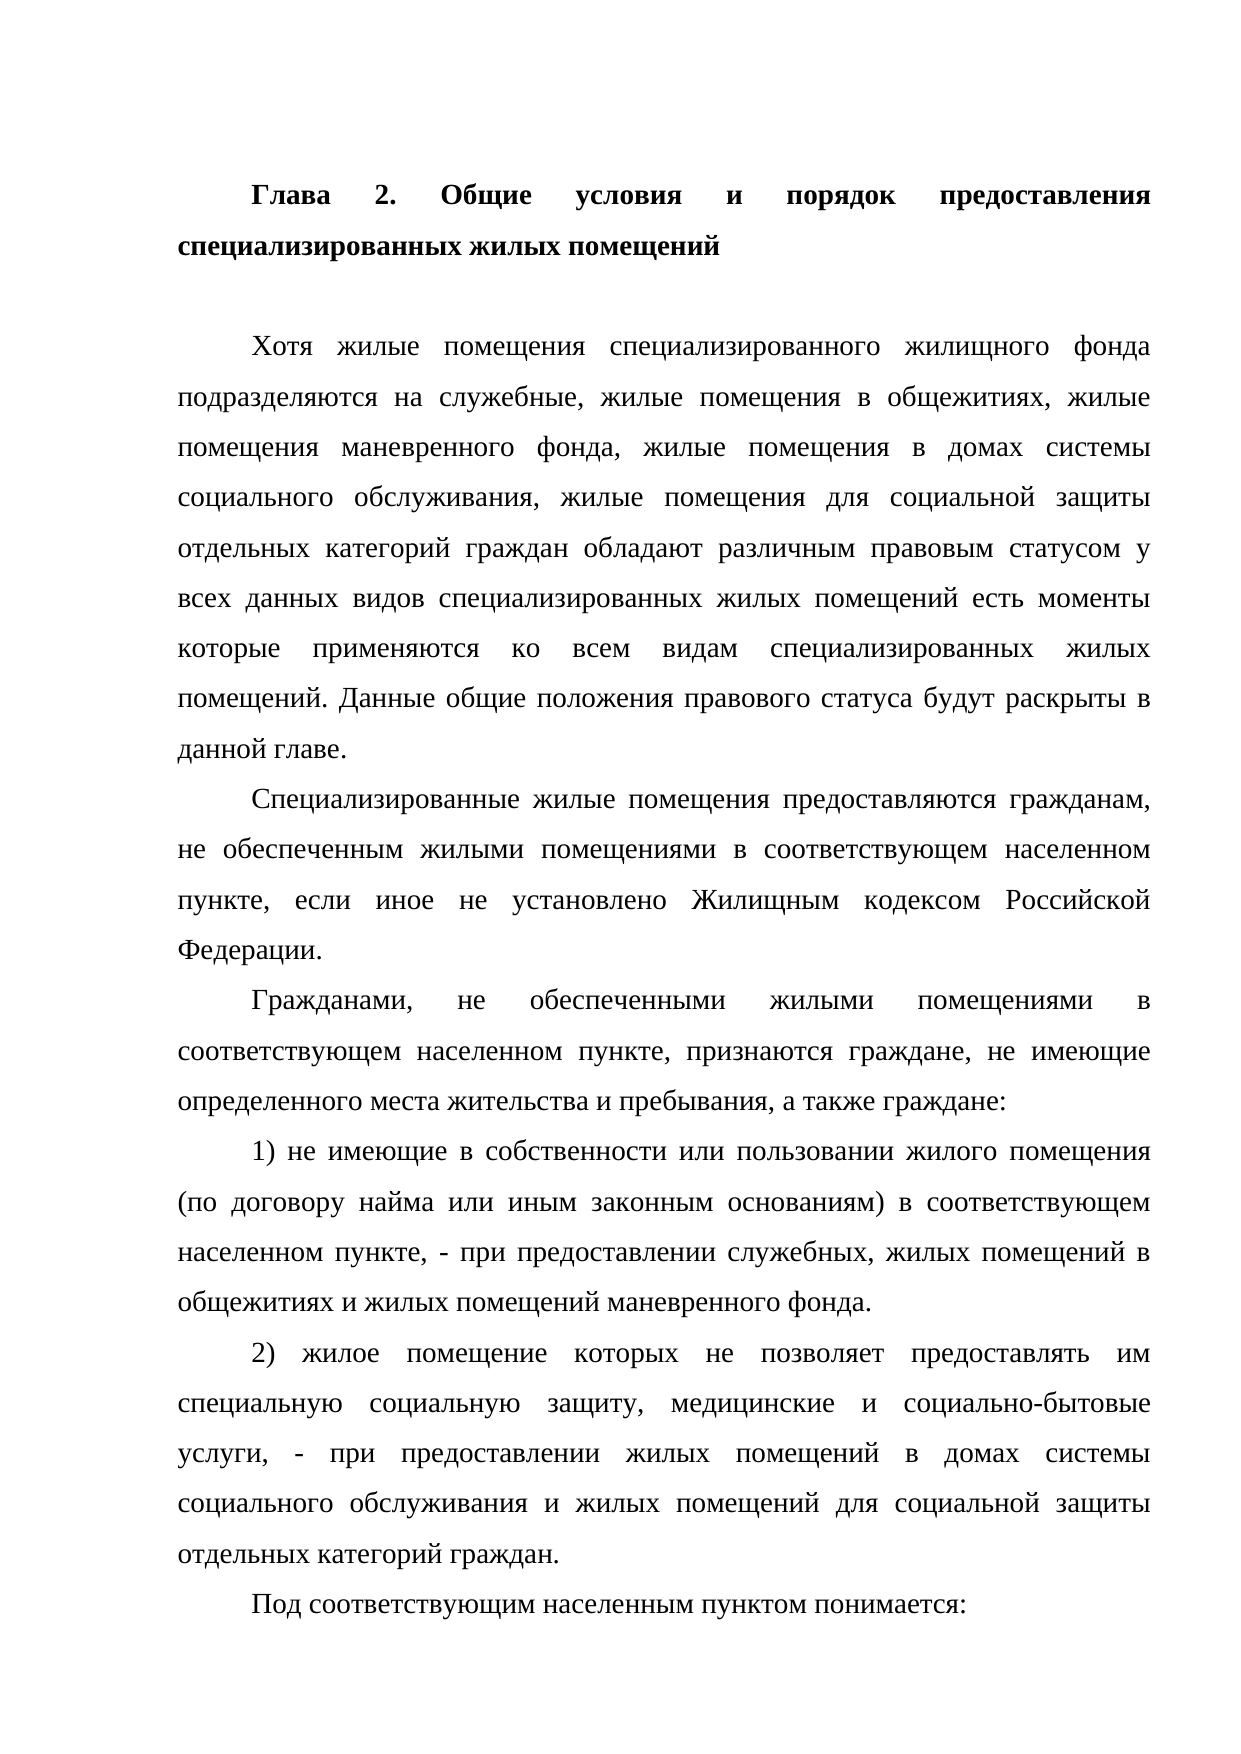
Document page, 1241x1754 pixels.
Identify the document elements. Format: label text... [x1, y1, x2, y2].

text 2) жилое помещение которых не позволяет предоставлять им специальную социальную защиту, медицинские и социально-бытовые услуги, - при предоставлении жилых помещений в домах системы социального обслуживания и жилых помещений для социальной защиты отдельных категорий граждан. [177, 1335, 1152, 1569]
text Гражданами, не обеспеченными жилыми помещениями в соответствующем населенном пункте, признаются граждане, не имеющие определенного места жительства и пребывания, а также граждане: [177, 982, 1152, 1117]
text Хотя жилые помещения специализированного жилищного фонда подразделяются на служебные, жилые помещения в общежитиях, жилые помещения маневренного фонда, жилые помещения в домах системы социального обслуживания, жилые помещения для социальной защиты отдельных категорий граждан обладают различным правовым статусом у всех данных видов специализированных жилых помещений есть моменты которые применяются ко всем видам специализированных жилых помещений. Данные общие положения правового статуса будут раскрыты в данной главе. [177, 328, 1152, 764]
text 1) не имеющие в собственности или пользовании жилого помещения (по договору найма или иным законным основаниям) в соответствующем населенном пункте, - при предоставлении служебных, жилых помещений в общежитиях и жилых помещений маневренного фонда. [177, 1133, 1152, 1318]
title Глава 2. Общие условия и порядок предоставления специализированных жилых помещений [177, 177, 1152, 261]
text Под соответствующим населенным пунктом понимается: [177, 1586, 1152, 1620]
text Специализированные жилые помещения предоставляются гражданам, не обеспеченным жилыми помещениями в соответствующем населенном пункте, если иное не установлено Жилищным кодексом Российской Федерации. [177, 781, 1152, 966]
